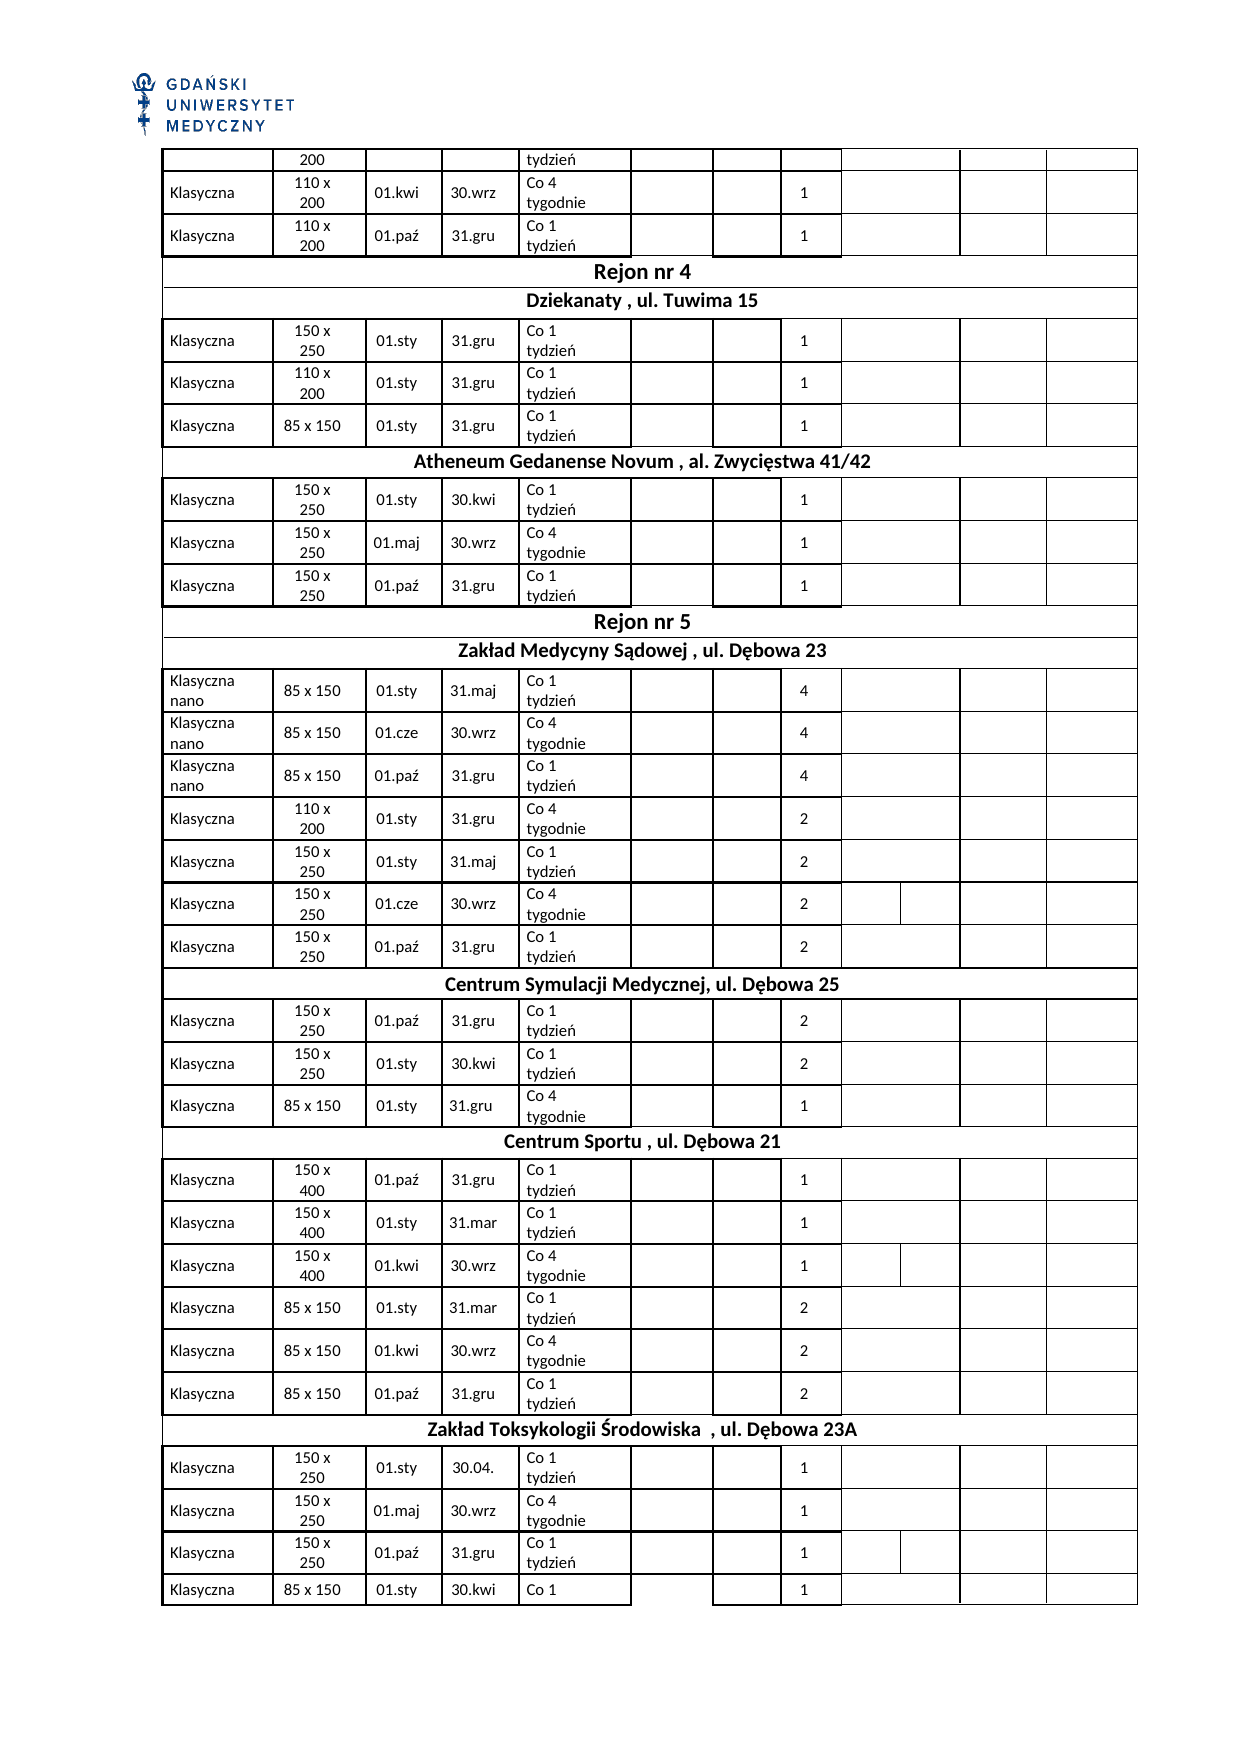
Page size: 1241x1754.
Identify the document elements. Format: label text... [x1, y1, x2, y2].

table_cell [842, 925, 959, 967]
table_cell Klasyczna [164, 1202, 272, 1243]
table_cell 150 x 250 [274, 841, 365, 881]
table_cell 150 x 250 [274, 926, 365, 967]
table_cell 85 x 150 [274, 1288, 365, 1328]
table_cell [961, 712, 1046, 753]
table_cell 31.gru [443, 755, 518, 796]
table_cell [714, 479, 780, 520]
table_cell [632, 841, 712, 881]
table_cell [1047, 1446, 1137, 1488]
table_cell [961, 1446, 1046, 1488]
table_cell [961, 319, 1046, 361]
table_cell Klasyczna [164, 479, 272, 520]
table_cell [961, 754, 1046, 796]
table_cell [632, 1447, 712, 1488]
table_cell 1 [782, 1159, 841, 1200]
table_cell [961, 1287, 1046, 1328]
table_cell 30.kwi [443, 479, 518, 520]
table_cell [961, 1244, 1046, 1286]
table_cell [1047, 171, 1137, 213]
table_cell [842, 171, 959, 213]
table_cell 01.paź [367, 755, 441, 796]
table_cell [961, 171, 1046, 213]
table_cell [632, 215, 712, 255]
table_cell [714, 1288, 780, 1328]
table_cell Klasyczna [164, 1575, 272, 1604]
table_cell [842, 669, 959, 711]
table_cell 1 [782, 1202, 841, 1243]
table_cell [842, 564, 959, 605]
table_cell [1047, 1244, 1137, 1286]
table_cell 01.sty [367, 1447, 441, 1488]
table_cell [1047, 1085, 1137, 1126]
table_cell Co 1 tydzień [520, 320, 630, 361]
table_cell Klasyczna [164, 1043, 272, 1083]
table_cell 1 [782, 1533, 841, 1573]
table_cell [842, 521, 959, 563]
table_cell Co 4 tygodnie [520, 713, 630, 753]
table_cell 150 x 250 [274, 1043, 365, 1083]
table_cell [842, 1531, 900, 1573]
table_cell Klasyczna [164, 320, 272, 361]
table_cell [842, 1489, 959, 1530]
table_cell Zakład Toksykologii Środowiska , ul. Dębowa 23A [163, 1415, 1137, 1445]
table_cell Co 1 tydzień [520, 926, 630, 967]
table_cell [961, 214, 1046, 255]
table_cell [747, 1245, 780, 1286]
table_cell 110 x 200 [274, 172, 365, 213]
table_cell [632, 713, 712, 753]
table_cell 31.gru [443, 798, 518, 839]
table_cell 1 [782, 1245, 841, 1286]
table_cell 30.wrz [443, 522, 518, 563]
table_cell 30.wrz [443, 713, 518, 753]
table_cell Klasyczna [164, 1490, 272, 1530]
table_cell [842, 1244, 900, 1286]
table_cell 85 x 150 [274, 405, 365, 446]
table_cell [842, 754, 959, 796]
table_cell [1047, 521, 1137, 563]
table_cell [632, 755, 712, 796]
table_cell Co 4 tygodnie [520, 884, 630, 924]
table_cell [961, 1329, 1046, 1371]
table_cell [714, 150, 780, 170]
table_cell 30.wrz [443, 172, 518, 213]
table_cell Co 1 tydzień [520, 755, 630, 796]
table_cell [714, 1043, 780, 1083]
table_cell Zakład Medycyny Sądowej , ul. Dębowa 23 [163, 637, 1137, 668]
table_cell [1047, 840, 1137, 881]
table_cell 01.sty [367, 479, 441, 520]
table_cell 01.sty [367, 320, 441, 361]
table_cell [842, 214, 959, 255]
table_cell [632, 1043, 712, 1083]
table_cell [1047, 1042, 1137, 1083]
table_cell Co 1 tydzień [520, 150, 630, 170]
table_cell 30.wrz [443, 1330, 518, 1371]
table_cell 2 [782, 884, 841, 924]
table_cell Co 1 tydzień [520, 405, 630, 446]
table_cell [961, 840, 1046, 881]
table_cell [632, 1490, 712, 1530]
table_cell 01.sty [367, 1043, 441, 1083]
table_cell [632, 1000, 712, 1041]
table_cell 30.wrz [443, 1245, 518, 1286]
table_cell [714, 1373, 780, 1414]
table_cell 2 [782, 798, 841, 839]
table_cell [714, 215, 780, 255]
table_cell 2 [782, 1000, 841, 1041]
table_cell Klasyczna [164, 1288, 272, 1328]
table_cell 1 [782, 215, 841, 255]
table_cell [1047, 319, 1137, 361]
table_cell [901, 883, 959, 924]
table_cell 1 [782, 319, 841, 361]
table_cell [842, 1574, 960, 1604]
table_cell [961, 1201, 1046, 1243]
table_cell 01.cze [367, 884, 441, 924]
table_cell [1047, 1489, 1137, 1530]
table_cell 01.cze [367, 713, 441, 753]
table_cell 31.gru [443, 1086, 518, 1126]
table_cell Centrum Sportu , ul. Dębowa 21 [163, 1127, 1137, 1157]
table_cell Klasyczna [164, 1086, 272, 1126]
table_cell [632, 1160, 712, 1200]
table_cell Co 1 tydzień [520, 1373, 630, 1414]
table_cell Klasyczna [164, 841, 272, 881]
table_cell Klasyczna [164, 215, 272, 255]
table_cell Co 1 tydzień [520, 1043, 630, 1083]
table_cell 01.sty [367, 841, 441, 881]
table_cell Klasyczna [164, 798, 272, 839]
table_cell 150 x 250 [274, 522, 365, 563]
table_cell [632, 1373, 712, 1414]
table_cell [632, 926, 712, 967]
table_cell [961, 478, 1046, 520]
table_cell 31.gru [443, 1000, 518, 1041]
table_cell [961, 883, 1046, 924]
table_cell 2 [782, 926, 841, 967]
table_cell [632, 522, 712, 563]
table_cell [842, 362, 959, 403]
table_cell [1047, 214, 1137, 255]
table_cell 150 x 250 [274, 884, 365, 924]
table_cell Co 4 tygodnie [520, 1490, 630, 1530]
table_cell 01.sty [367, 405, 441, 446]
table_cell [1047, 404, 1137, 446]
table_cell [1047, 754, 1137, 796]
table_cell [714, 755, 780, 796]
table_cell [1047, 883, 1137, 924]
table_cell 01.paź [367, 1160, 441, 1200]
table_cell [632, 363, 712, 403]
table_cell [961, 1489, 1046, 1530]
table_cell Co 1 tydzień [520, 670, 630, 711]
table_cell [714, 1575, 780, 1604]
table_cell Klasyczna [164, 565, 272, 605]
table_cell [714, 1160, 780, 1200]
table_cell [1047, 797, 1137, 839]
table_cell Co 1 tydzień [520, 1288, 630, 1328]
table_cell [714, 405, 780, 446]
picture [132, 73, 294, 138]
table_cell Klasyczna [164, 363, 272, 403]
table_cell [961, 362, 1046, 403]
table_cell [842, 1372, 959, 1414]
table_cell 85 x 150 [274, 1575, 365, 1604]
table_cell [1047, 1201, 1137, 1243]
table_cell Co 1 tydzień [520, 1575, 630, 1604]
table_cell [632, 320, 712, 361]
table_cell [714, 1490, 780, 1530]
table_cell 30.kwi [443, 1043, 518, 1083]
table_cell 01.paź [367, 1373, 441, 1414]
table_cell [961, 564, 1046, 605]
table_cell [961, 669, 1046, 711]
table_cell 150 x 250 [274, 1447, 365, 1488]
table_cell Co 1 tydzień [520, 841, 630, 881]
table_cell [632, 565, 712, 605]
table_cell [842, 1201, 959, 1243]
table_cell [632, 798, 712, 839]
table_cell [961, 1085, 1046, 1126]
table_cell Dziekanaty , ul. Tuwima 15 [163, 287, 1137, 318]
table_cell [714, 363, 780, 403]
table_cell [714, 841, 780, 881]
table_cell 2 [782, 841, 841, 881]
table_cell 30.kwi [443, 1575, 518, 1604]
table_cell [714, 522, 780, 563]
table_cell Co 4 tygodnie [520, 1245, 630, 1286]
table_cell 1 [782, 1086, 841, 1126]
table_cell 2 [782, 1330, 841, 1371]
table_cell [961, 1042, 1046, 1083]
table_cell [1047, 478, 1137, 520]
table_cell [961, 1531, 1046, 1573]
table_cell 31.gru [443, 926, 518, 967]
table_cell 30.wrz [443, 1490, 518, 1530]
table_cell [714, 884, 747, 924]
table_cell 110 x 200 [274, 798, 365, 839]
table_cell [961, 1159, 1046, 1200]
table_cell [842, 1085, 959, 1126]
table_cell [714, 926, 780, 967]
table_cell 1 [782, 478, 841, 520]
table_cell 31.gru [443, 1373, 518, 1414]
table_cell [632, 172, 712, 213]
table_cell 150 x 250 [274, 320, 365, 361]
table_cell [842, 883, 900, 924]
table_cell [842, 404, 959, 446]
table_cell 1 [782, 565, 841, 605]
table_cell 01.sty [367, 150, 441, 170]
table_cell 85 x 150 [274, 1373, 365, 1414]
table_cell [714, 1202, 780, 1243]
table_cell [842, 797, 959, 839]
table_cell Klasyczna nano [164, 670, 272, 711]
table_cell 01.paź [367, 926, 441, 967]
table_cell 31.gru [443, 405, 518, 446]
table_cell [714, 320, 780, 361]
table_cell [961, 404, 1046, 446]
table_cell Co 1 tydzień [520, 1533, 630, 1573]
table_cell 31.mar [443, 1202, 518, 1243]
table_cell 31.maj [443, 841, 518, 881]
table_cell [714, 1533, 747, 1573]
table_cell [1047, 669, 1137, 711]
table_cell [961, 149, 1046, 170]
table_cell 31.maj [443, 670, 518, 711]
table_cell 01.paź [367, 565, 441, 605]
table_cell Co 1 tydzień [520, 363, 630, 403]
table_cell Co 1 tydzień [520, 1000, 630, 1041]
table_cell 30.wrz [443, 884, 518, 924]
table_cell [632, 479, 712, 520]
table_cell 31.mar [443, 150, 518, 170]
table_cell [842, 712, 959, 753]
table_cell 31.mar [443, 1288, 518, 1328]
table_cell [632, 1330, 712, 1371]
table_cell 01.sty [367, 1288, 441, 1328]
table_cell [632, 884, 712, 924]
table_cell 01.sty [367, 1086, 441, 1126]
table_cell [1047, 1287, 1137, 1328]
table_cell [632, 150, 712, 170]
table_cell 4 [782, 669, 841, 711]
table_cell [632, 1533, 712, 1573]
table_cell Rejon nr 5 [163, 606, 1137, 637]
table_cell [842, 478, 959, 520]
table_cell Klasyczna [164, 1000, 272, 1041]
table_cell Klasyczna nano [164, 713, 272, 753]
table_cell 1 [782, 522, 841, 563]
table_cell 31.gru [443, 215, 518, 255]
table_cell [961, 1372, 1046, 1414]
table_cell Klasyczna nano [164, 755, 272, 796]
table_cell 31.gru [443, 1533, 518, 1573]
table_cell Klasyczna [164, 405, 272, 446]
table_cell [842, 1042, 959, 1083]
table_cell 150 x 250 [274, 1533, 365, 1573]
table_cell Co 4 tygodnie [520, 522, 630, 563]
table_cell Co 4 tygodnie [520, 1086, 630, 1126]
table_cell [632, 1575, 712, 1604]
table_cell 4 [782, 713, 841, 753]
table_cell 1 [782, 1446, 841, 1488]
table_cell 1 [782, 1575, 841, 1604]
table_cell [1047, 1531, 1137, 1573]
table_cell [747, 798, 780, 839]
table_cell [961, 925, 1046, 967]
table_cell [632, 1202, 712, 1243]
table_cell [1047, 925, 1137, 967]
table_cell [842, 149, 960, 170]
table_cell [714, 670, 780, 711]
table_cell 2 [782, 1288, 841, 1328]
table_cell [842, 840, 959, 881]
table_cell 01.kwi [367, 1245, 441, 1286]
table_cell 150 x 250 [274, 479, 365, 520]
table_cell [714, 565, 780, 605]
table_cell 150 x 250 [274, 1490, 365, 1530]
table_cell Co 4 tygodnie [520, 798, 630, 839]
table_cell [842, 319, 959, 361]
table_cell Rejon nr 4 [163, 256, 1137, 287]
table_cell Klasyczna [164, 1373, 272, 1414]
table_cell [1047, 1159, 1137, 1200]
table_cell [842, 1159, 959, 1200]
table_cell [714, 1000, 780, 1041]
table_cell Atheneum Gedanense Novum , al. Zwycięstwa 41/42 [163, 447, 1137, 477]
table_cell 1 [782, 363, 841, 403]
table_cell [1047, 1372, 1137, 1414]
table_cell 30.04. [443, 1447, 518, 1488]
table_cell Klasyczna [164, 1447, 272, 1488]
table_cell 2 [782, 1373, 841, 1414]
table_cell [747, 1533, 780, 1573]
table_cell [632, 405, 712, 446]
table_cell [901, 1244, 959, 1286]
table_cell 01.maj [367, 522, 441, 563]
table_cell [632, 1288, 712, 1328]
table_cell 150 x 400 [274, 1202, 365, 1243]
table_cell Klasyczna [164, 1245, 272, 1286]
table_cell [842, 1329, 959, 1371]
table_cell 1 [782, 172, 841, 213]
table_cell Co 1 tydzień [520, 215, 630, 255]
table_cell [961, 1000, 1046, 1041]
table_cell 01.sty [367, 1575, 441, 1604]
table_cell 110 x 200 [274, 150, 365, 170]
table_cell [714, 1245, 747, 1286]
table_cell [714, 1330, 780, 1371]
table_cell 1 [782, 405, 841, 446]
table_cell Klasyczna [164, 172, 272, 213]
table_cell [1047, 712, 1137, 753]
table_cell [747, 884, 780, 924]
table_cell [632, 670, 712, 711]
table_cell 01.paź [367, 215, 441, 255]
table_cell 31.gru [443, 320, 518, 361]
table_cell 150 x 400 [274, 1245, 365, 1286]
table_cell 110 x 200 [274, 215, 365, 255]
table_cell Co 1 tydzień [520, 565, 630, 605]
table_cell 85 x 150 [274, 1086, 365, 1126]
table_cell Co 4 tygodnie [520, 1330, 630, 1371]
table_cell [842, 1287, 959, 1328]
table_cell [961, 797, 1046, 839]
table_cell [842, 1446, 959, 1488]
table_cell [842, 1000, 959, 1041]
table_cell 150 x 400 [274, 1160, 365, 1200]
table_cell 1 [782, 150, 841, 170]
table_cell [1047, 1329, 1137, 1371]
table_cell 2 [782, 1043, 841, 1083]
table_cell 31.gru [443, 565, 518, 605]
table_cell [961, 521, 1046, 563]
table_cell [901, 1531, 959, 1573]
table_cell Centrum Symulacji Medycznej, ul. Dębowa 25 [164, 969, 1137, 998]
table_cell [1047, 362, 1137, 403]
table_cell 01.sty [367, 1202, 441, 1243]
table_cell [632, 1086, 712, 1126]
table_cell 110 x 200 [274, 363, 365, 403]
table_cell 01.sty [367, 798, 441, 839]
table_cell [714, 713, 780, 753]
table_cell [1047, 1574, 1137, 1604]
table_cell 4 [782, 755, 841, 796]
table_cell 150 x 250 [274, 565, 365, 605]
table_cell Co 1 tydzień [520, 1160, 630, 1200]
table_cell Klasyczna [164, 1160, 272, 1200]
table_cell [714, 798, 747, 839]
table_cell 150 x 250 [274, 1000, 365, 1041]
table_cell Klasyczna [164, 884, 272, 924]
table_cell 31.gru [443, 363, 518, 403]
table_cell 01.kwi [367, 1330, 441, 1371]
table_cell 85 x 150 [274, 1330, 365, 1371]
table_cell [1047, 564, 1137, 605]
table_cell 01.kwi [367, 172, 441, 213]
table_cell Co 1 tydzień [520, 479, 630, 520]
table_cell 85 x 150 [274, 755, 365, 796]
table_cell [632, 1245, 712, 1286]
table_cell Klasyczna [164, 926, 272, 967]
table_cell 01.sty [367, 363, 441, 403]
table_cell 1 [782, 1490, 841, 1530]
table_cell [960, 1574, 1047, 1604]
table_cell Klasyczna [164, 1533, 272, 1573]
table_cell [1047, 149, 1137, 170]
table_cell 85 x 150 [274, 670, 365, 711]
table_cell [1047, 1000, 1137, 1041]
table_cell 01.sty [367, 670, 441, 711]
table_cell 01.paź [367, 1533, 441, 1573]
table_cell Klasyczna [164, 1330, 272, 1371]
table_cell 01.paź [367, 1000, 441, 1041]
table_cell [714, 1447, 780, 1488]
table_cell [714, 1086, 780, 1126]
table_cell 31.gru [443, 1160, 518, 1200]
table_cell Co 1 tydzień [520, 1202, 630, 1243]
table_cell Co 4 tygodnie [520, 172, 630, 213]
table_cell 01.maj [367, 1490, 441, 1530]
table_cell Klasyczna [164, 150, 272, 170]
table_cell 85 x 150 [274, 713, 365, 753]
table_cell [714, 172, 780, 213]
table_cell Co 1 tydzień [520, 1447, 630, 1488]
table_cell Klasyczna [164, 522, 272, 563]
